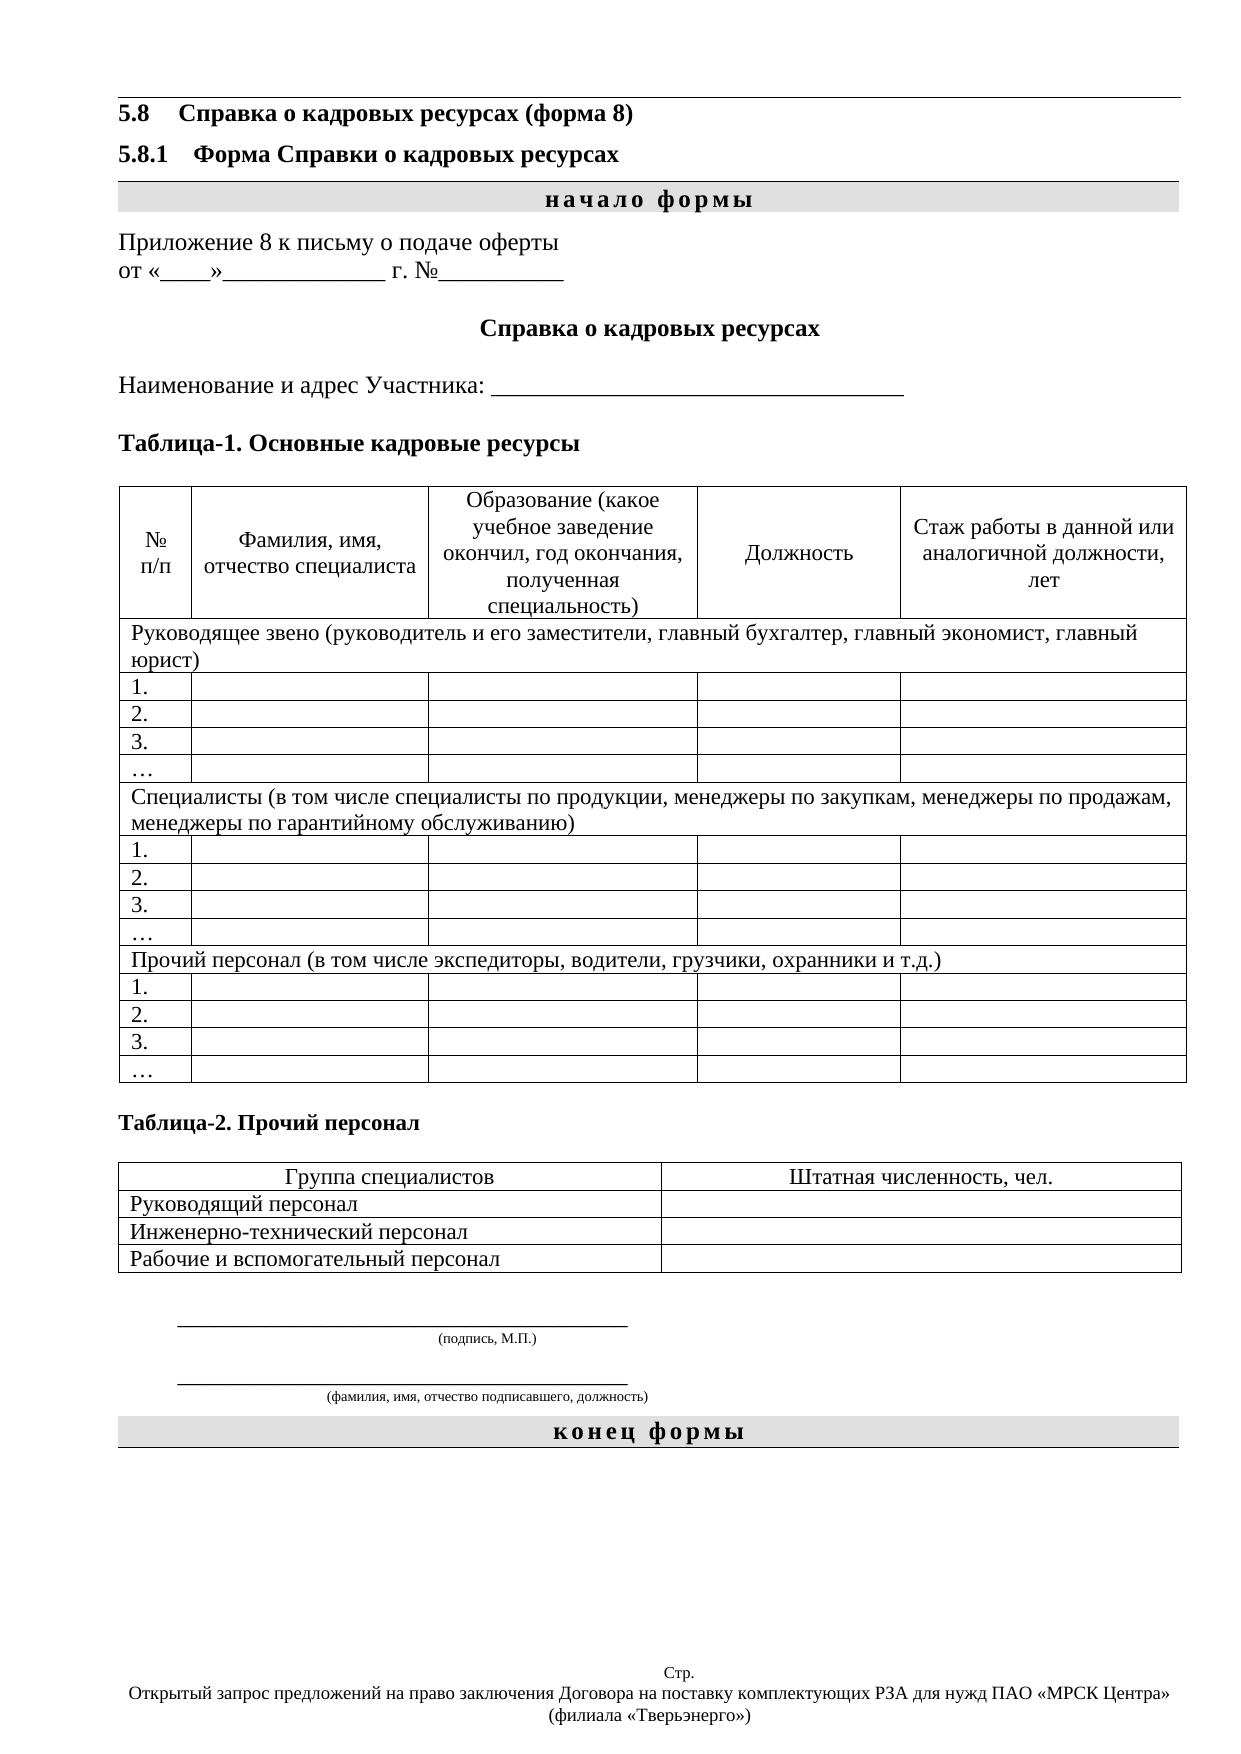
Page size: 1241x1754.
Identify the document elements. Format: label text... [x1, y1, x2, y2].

table_cell [698, 836, 900, 863]
table_cell [429, 673, 697, 699]
text конец формы [118, 1416, 1179, 1447]
table_cell [662, 1218, 1181, 1244]
table_cell [120, 1028, 191, 1054]
table_cell [698, 974, 900, 1000]
text Наименование и адрес Участника: _________________________________ [118, 371, 1181, 399]
table_cell [429, 701, 697, 727]
text (фамилия, имя, отчество подписавшего, должность) [118, 1388, 797, 1416]
table_cell [429, 1001, 697, 1027]
table_cell … [120, 919, 191, 945]
table_cell Рабочие и вспомогательный персонал [119, 1245, 661, 1272]
table_cell [192, 755, 428, 782]
table_cell [698, 1028, 900, 1054]
table_cell [429, 836, 697, 863]
text ____________________________________ [118, 1301, 1181, 1330]
table_cell [192, 1001, 428, 1027]
text Справка о кадровых ресурсах [118, 313, 1181, 342]
subtitle Форма Справки о кадровых ресурсах [118, 139, 1181, 168]
table_cell [429, 1056, 697, 1082]
table_cell [901, 974, 1186, 1000]
table_cell [698, 701, 900, 727]
text ____________________________________ [118, 1359, 1181, 1388]
table_cell [192, 728, 428, 754]
table_header Стаж работы в данной или аналогичной должности, лет [901, 487, 1186, 618]
table_cell Прочий персонал (в том числе экспедиторы, водители, грузчики, охранники и т.д.) [120, 946, 1186, 972]
table_header Штатная численность, чел. [662, 1163, 1181, 1189]
table_cell [662, 1191, 1181, 1217]
table_header Должность [698, 487, 900, 618]
text начало формы [118, 182, 1179, 212]
table_header Образование (какое учебное заведение окончил, год окончания, полученная специальность) [429, 487, 697, 618]
table_cell [192, 1028, 428, 1054]
table_cell [429, 919, 697, 945]
table_cell [901, 701, 1186, 727]
table_cell [192, 864, 428, 890]
table_cell [698, 755, 900, 782]
table_cell [698, 891, 900, 918]
table_cell [120, 701, 191, 727]
table_cell [429, 728, 697, 754]
table_cell [429, 864, 697, 890]
table_cell [901, 1001, 1186, 1027]
table_cell [901, 919, 1186, 945]
subtitle Справка о кадровых ресурсах (форма 8) [118, 98, 1181, 127]
table_cell [901, 836, 1186, 863]
table_cell Специалисты (в том числе специалисты по продукции, менеджеры по закупкам, менеджеры по продажам, менеджеры по гарантийному обслуживанию) [120, 783, 1186, 835]
table_cell [698, 1056, 900, 1082]
table_cell [429, 1028, 697, 1054]
table_header № п/п [120, 487, 191, 618]
table_cell [901, 728, 1186, 754]
table_cell [901, 1028, 1186, 1054]
table_cell … [120, 1056, 191, 1082]
table_cell [192, 701, 428, 727]
text Таблица-2. Прочий персонал [118, 1109, 1181, 1136]
table_cell [120, 974, 191, 1000]
table_cell [120, 728, 191, 754]
table_cell [120, 836, 191, 863]
table_cell [698, 919, 900, 945]
table_cell [698, 673, 900, 699]
table_cell [901, 755, 1186, 782]
table_cell [192, 919, 428, 945]
table_cell [192, 673, 428, 699]
table_cell [120, 864, 191, 890]
table_cell [429, 891, 697, 918]
table_cell … [120, 755, 191, 782]
table_cell [901, 1056, 1186, 1082]
table_cell [698, 1001, 900, 1027]
table_cell [429, 974, 697, 1000]
text (подпись, М.П.) [118, 1330, 797, 1359]
table_cell [192, 1056, 428, 1082]
table_header Группа специалистов [119, 1163, 661, 1189]
table_cell [901, 673, 1186, 699]
table_cell [192, 891, 428, 918]
text Таблица-1. Основные кадровые ресурсы [118, 428, 1181, 457]
text Приложение 8 к письму о подаче оферты от «____»_____________ г. №__________ [118, 227, 1181, 284]
table_cell Инженерно-технический персонал [119, 1218, 661, 1244]
table_header Фамилия, имя, отчество специалиста [192, 487, 428, 618]
table_cell Руководящее звено (руководитель и его заместители, главный бухгалтер, главный экономист, главный юрист) [120, 619, 1186, 672]
table_cell [192, 974, 428, 1000]
table_cell Руководящий персонал [119, 1191, 661, 1217]
table_cell [120, 1001, 191, 1027]
table_cell [192, 836, 428, 863]
table_cell [120, 891, 191, 918]
table_cell [662, 1245, 1181, 1272]
table_cell [901, 864, 1186, 890]
table_cell [698, 864, 900, 890]
table_cell [901, 891, 1186, 918]
table_cell [698, 728, 900, 754]
table_cell [120, 673, 191, 699]
table_cell [429, 755, 697, 782]
